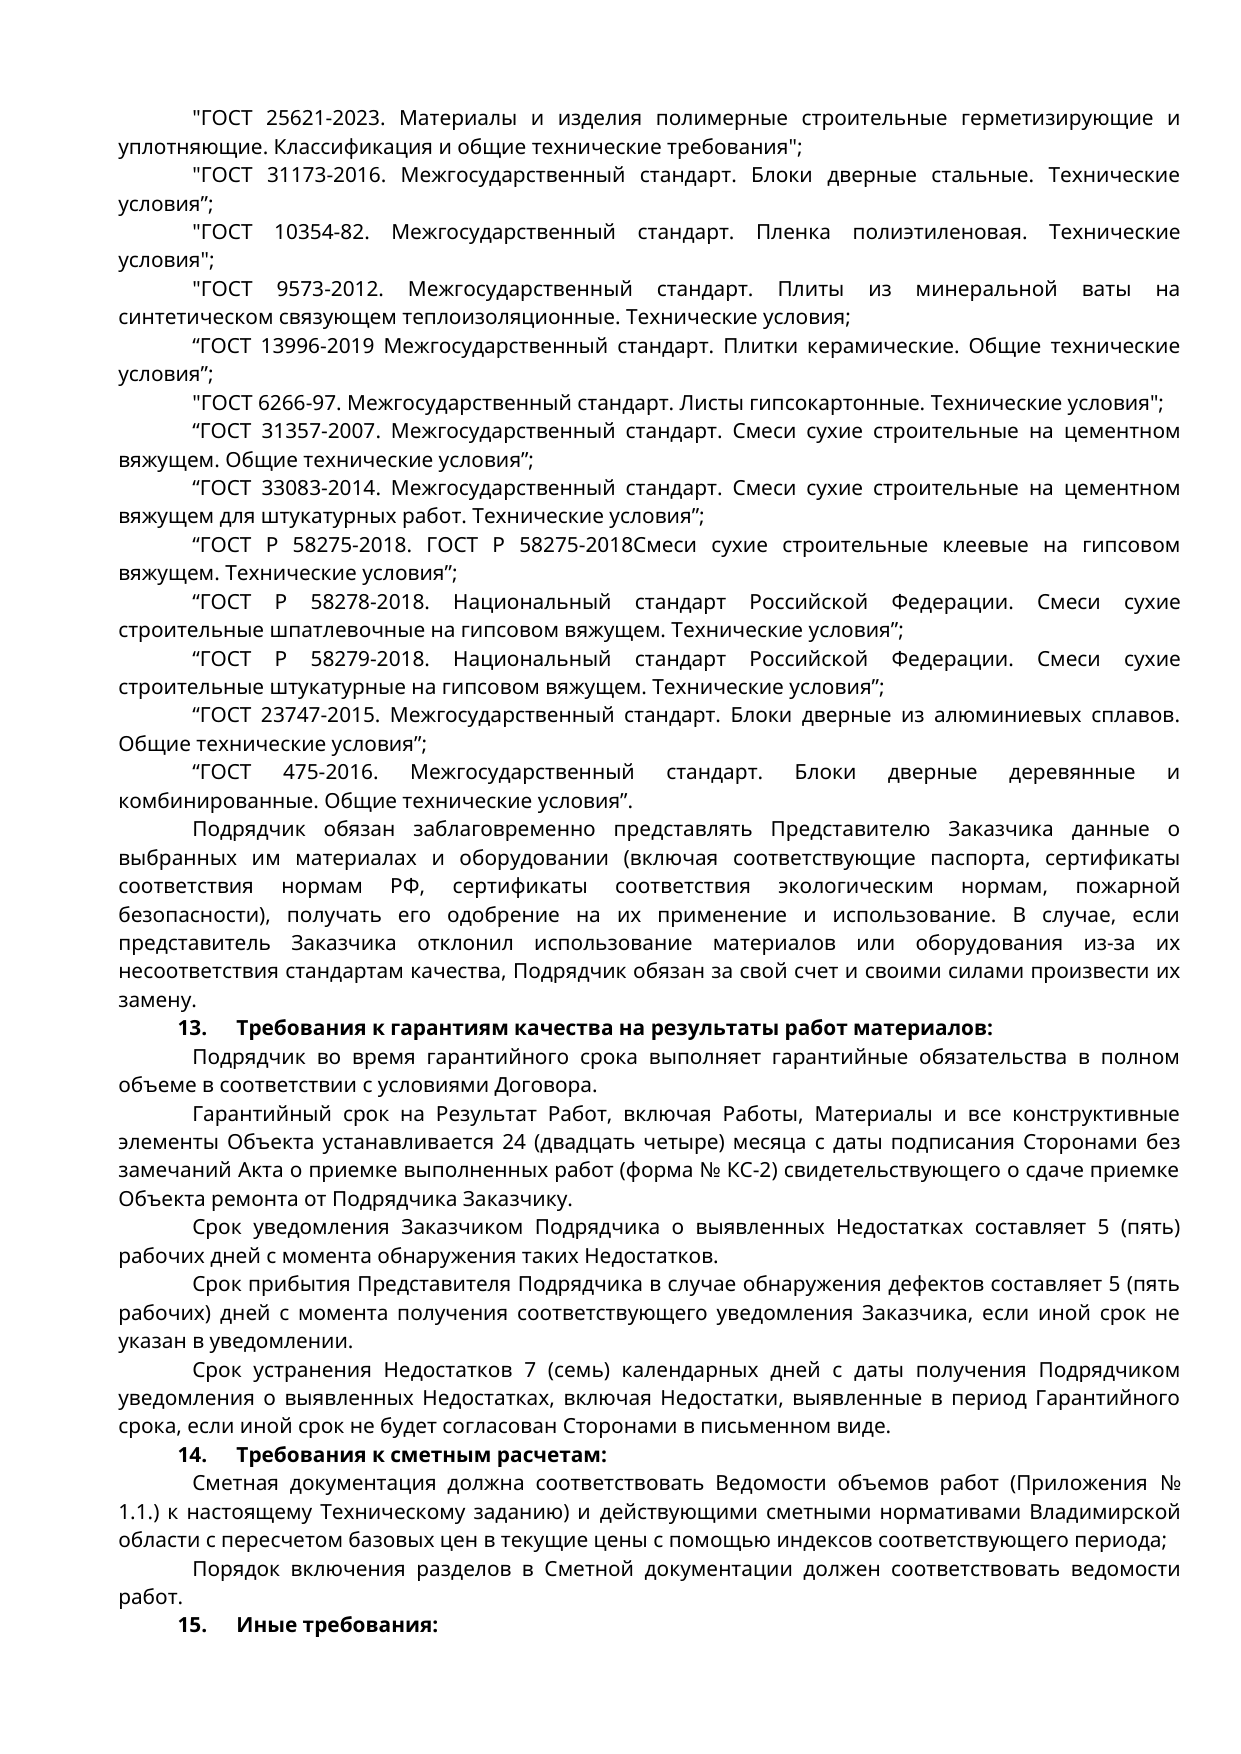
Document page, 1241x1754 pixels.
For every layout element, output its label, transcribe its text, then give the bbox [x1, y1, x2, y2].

text Подрядчик обязан заблаговременно представлять Представителю Заказчика данные о выбранных им материалах и оборудовании (включая соответствующие паспорта, сертификаты соответствия нормам РФ, сертификаты соответствия экологическим нормам, пожарной безопасности), получать его одобрение на их применение и использование. В случае, если представитель Заказчика отклонил использование материалов или оборудования из-за их несоответствия стандартам качества, Подрядчик обязан за свой счет и своими силами произвести их замену. [118, 814, 1181, 1013]
text “ГОСТ 475-2016. Межгосударственный стандарт. Блоки дверные деревянные и комбинированные. Общие технические условия”. [118, 757, 1181, 814]
text “ГОСТ 13996-2019 Межгосударственный стандарт. Плитки керамические. Общие технические условия”; [118, 331, 1181, 388]
text “ГОСТ Р 58279-2018. Национальный стандарт Российской Федерации. Смеси сухие строительные штукатурные на гипсовом вяжущем. Технические условия”; [118, 644, 1181, 701]
list Требования к гарантиям качества на результаты работ материалов: [118, 1013, 1181, 1042]
text Гарантийный срок на Результат Работ, включая Работы, Материалы и все конструктивные элементы Объекта устанавливается 24 (двадцать четыре) месяца с даты подписания Сторонами без замечаний Акта о приемке выполненных работ (форма № КС-2) свидетельствующего о сдаче приемке Объекта ремонта от Подрядчика Заказчику. [118, 1099, 1181, 1212]
text Срок прибытия Представителя Подрядчика в случае обнаружения дефектов составляет 5 (пять рабочих) дней с момента получения соответствующего уведомления Заказчика, если иной срок не указан в уведомлении. [118, 1269, 1181, 1355]
text "ГОСТ 9573-2012. Межгосударственный стандарт. Плиты из минеральной ваты на синтетическом связующем теплоизоляционные. Технические условия; [118, 274, 1181, 331]
text Срок уведомления Заказчиком Подрядчика о выявленных Недостатках составляет 5 (пять) рабочих дней с момента обнаружения таких Недостатков. [118, 1212, 1181, 1269]
text Срок устранения Недостатков 7 (семь) календарных дней с даты получения Подрядчиком уведомления о выявленных Недостатках, включая Недостатки, выявленные в период Гарантийного срока, если иной срок не будет согласован Сторонами в письменном виде. [118, 1355, 1181, 1440]
text "ГОСТ 31173-2016. Межгосударственный стандарт. Блоки дверные стальные. Технические условия”; [118, 160, 1181, 217]
text "ГОСТ 6266-97. Межгосударственный стандарт. Листы гипсокартонные. Технические условия"; [118, 388, 1181, 416]
text “ГОСТ Р 58275-2018. ГОСТ Р 58275-2018Смеси сухие строительные клеевые на гипсовом вяжущем. Технические условия”; [118, 530, 1181, 587]
text “ГОСТ 31357-2007. Межгосударственный стандарт. Смеси сухие строительные на цементном вяжущем. Общие технические условия”; [118, 416, 1181, 473]
text Порядок включения разделов в Сметной документации должен соответствовать ведомости работ. [118, 1554, 1181, 1611]
text Сметная документация должна соответствовать Ведомости объемов работ (Приложения № 1.1.) к настоящему Техническому заданию) и действующими сметными нормативами Владимирской области с пересчетом базовых цен в текущие цены с помощью индексов соответствующего периода; [118, 1468, 1181, 1554]
list Иные требования: [118, 1611, 1181, 1639]
text “ГОСТ 33083-2014. Межгосударственный стандарт. Смеси сухие строительные на цементном вяжущем для штукатурных работ. Технические условия”; [118, 473, 1181, 530]
text Подрядчик во время гарантийного срока выполняет гарантийные обязательства в полном объеме в соответствии с условиями Договора. [118, 1042, 1181, 1099]
text "ГОСТ 10354-82. Межгосударственный стандарт. Пленка полиэтиленовая. Технические условия"; [118, 217, 1181, 274]
text “ГОСТ 23747-2015. Межгосударственный стандарт. Блоки дверные из алюминиевых сплавов. Общие технические условия”; [118, 701, 1181, 757]
text "ГОСТ 25621-2023. Материалы и изделия полимерные строительные герметизирующие и уплотняющие. Классификация и общие технические требования"; [118, 103, 1181, 160]
text “ГОСТ Р 58278-2018. Национальный стандарт Российской Федерации. Смеси сухие строительные шпатлевочные на гипсовом вяжущем. Технические условия”; [118, 587, 1181, 644]
list Требования к сметным расчетам: [118, 1440, 1181, 1468]
